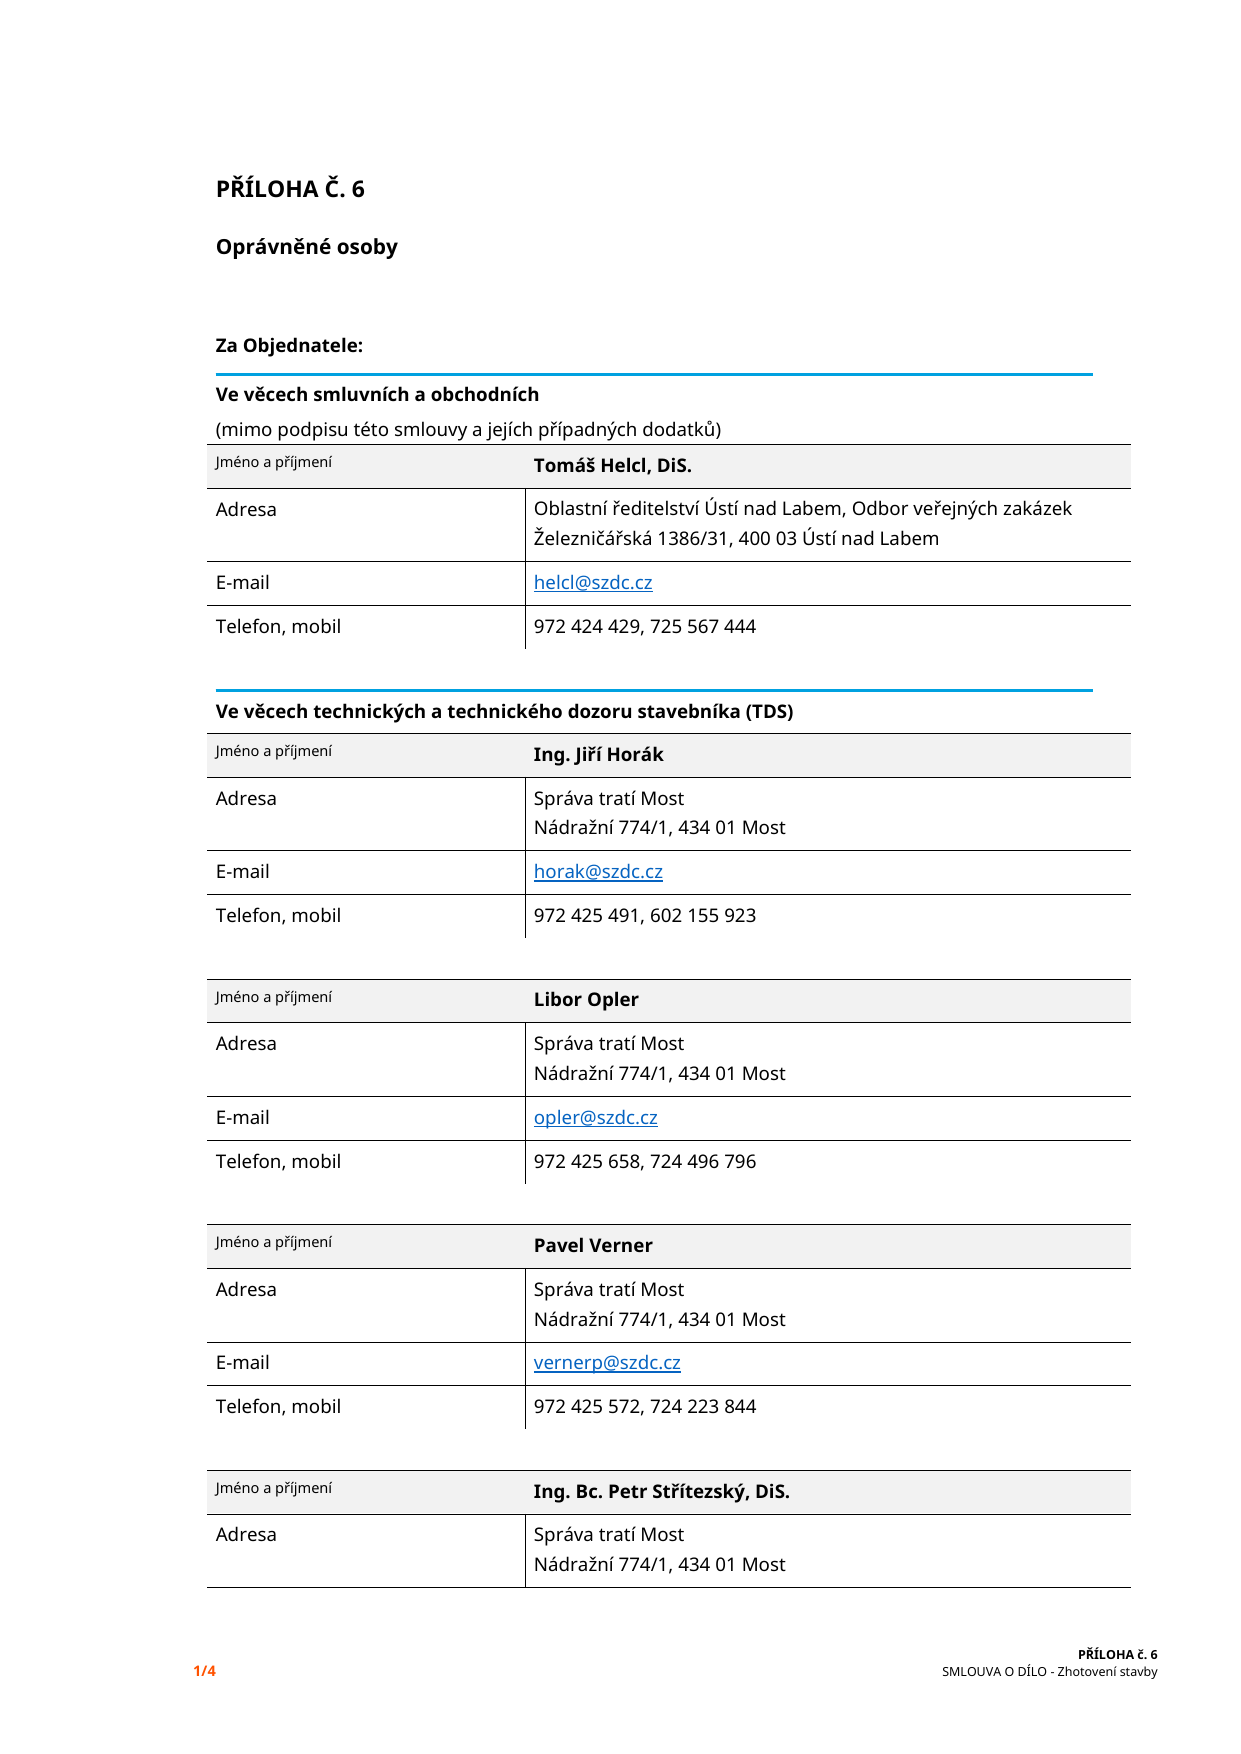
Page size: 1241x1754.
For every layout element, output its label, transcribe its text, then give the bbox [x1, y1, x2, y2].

table_cell opler@szdc.cz [526, 1097, 1131, 1140]
table_header Jméno a příjmení [207, 980, 526, 1022]
table_header Jméno a příjmení [207, 1471, 526, 1513]
table_header Pavel Verner [526, 1225, 1131, 1268]
table_header Ing. Bc. Petr Střítezský, DiS. [526, 1471, 1131, 1513]
text Ve věcech smluvních a obchodních [216, 376, 1093, 407]
text Oprávněné osoby [216, 232, 1093, 260]
text Ve věcech technických a technického dozoru stavebníka (TDS) [216, 692, 1093, 724]
table_cell vernerp@szdc.cz [526, 1343, 1131, 1385]
table_cell E-mail [207, 562, 525, 605]
table_cell Oblastní ředitelství Ústí nad Labem, Odbor veřejných zakázek Železničářská 1386/31, 400 03 Ústí nad Labem [526, 489, 1131, 561]
table_cell Správa tratí Most Nádražní 774/1, 434 01 Most [526, 778, 1131, 850]
table_cell Adresa [207, 489, 525, 561]
table_cell Adresa [207, 1269, 525, 1341]
table_header Jméno a příjmení [207, 734, 526, 777]
table_cell 972 425 491, 602 155 923 [526, 895, 1131, 938]
table_cell Adresa [207, 1515, 525, 1587]
table_cell Správa tratí Most Nádražní 774/1, 434 01 Most [526, 1269, 1131, 1341]
table_cell Telefon, mobil [207, 895, 525, 938]
table_cell E-mail [207, 1097, 525, 1140]
text Za Objednatele: [216, 332, 1093, 357]
table_cell Telefon, mobil [207, 1141, 525, 1183]
table_header Tomáš Helcl, DiS. [526, 445, 1131, 488]
table_cell Správa tratí Most Nádražní 774/1, 434 01 Most [526, 1515, 1131, 1587]
table_cell Adresa [207, 778, 525, 850]
table_header Jméno a příjmení [207, 1225, 526, 1268]
text (mimo podpisu této smlouvy a jejích případných dodatků) [216, 416, 1093, 442]
table_header Ing. Jiří Horák [526, 734, 1131, 777]
table_cell E-mail [207, 1343, 525, 1385]
text Příloha č. 6 [216, 172, 1093, 204]
table_cell 972 425 572, 724 223 844 [526, 1386, 1131, 1429]
table_cell helcl@szdc.cz [526, 562, 1131, 605]
table_cell 972 424 429, 725 567 444 [526, 606, 1131, 649]
table_cell Správa tratí Most Nádražní 774/1, 434 01 Most [526, 1023, 1131, 1096]
table_cell Adresa [207, 1023, 525, 1096]
table_cell E-mail [207, 851, 525, 894]
table_header Jméno a příjmení [207, 445, 526, 488]
table_cell Telefon, mobil [207, 606, 525, 649]
table_cell horak@szdc.cz [526, 851, 1131, 894]
table_cell Telefon, mobil [207, 1386, 525, 1429]
table_header Libor Opler [526, 980, 1131, 1022]
table_cell 972 425 658, 724 496 796 [526, 1141, 1131, 1183]
